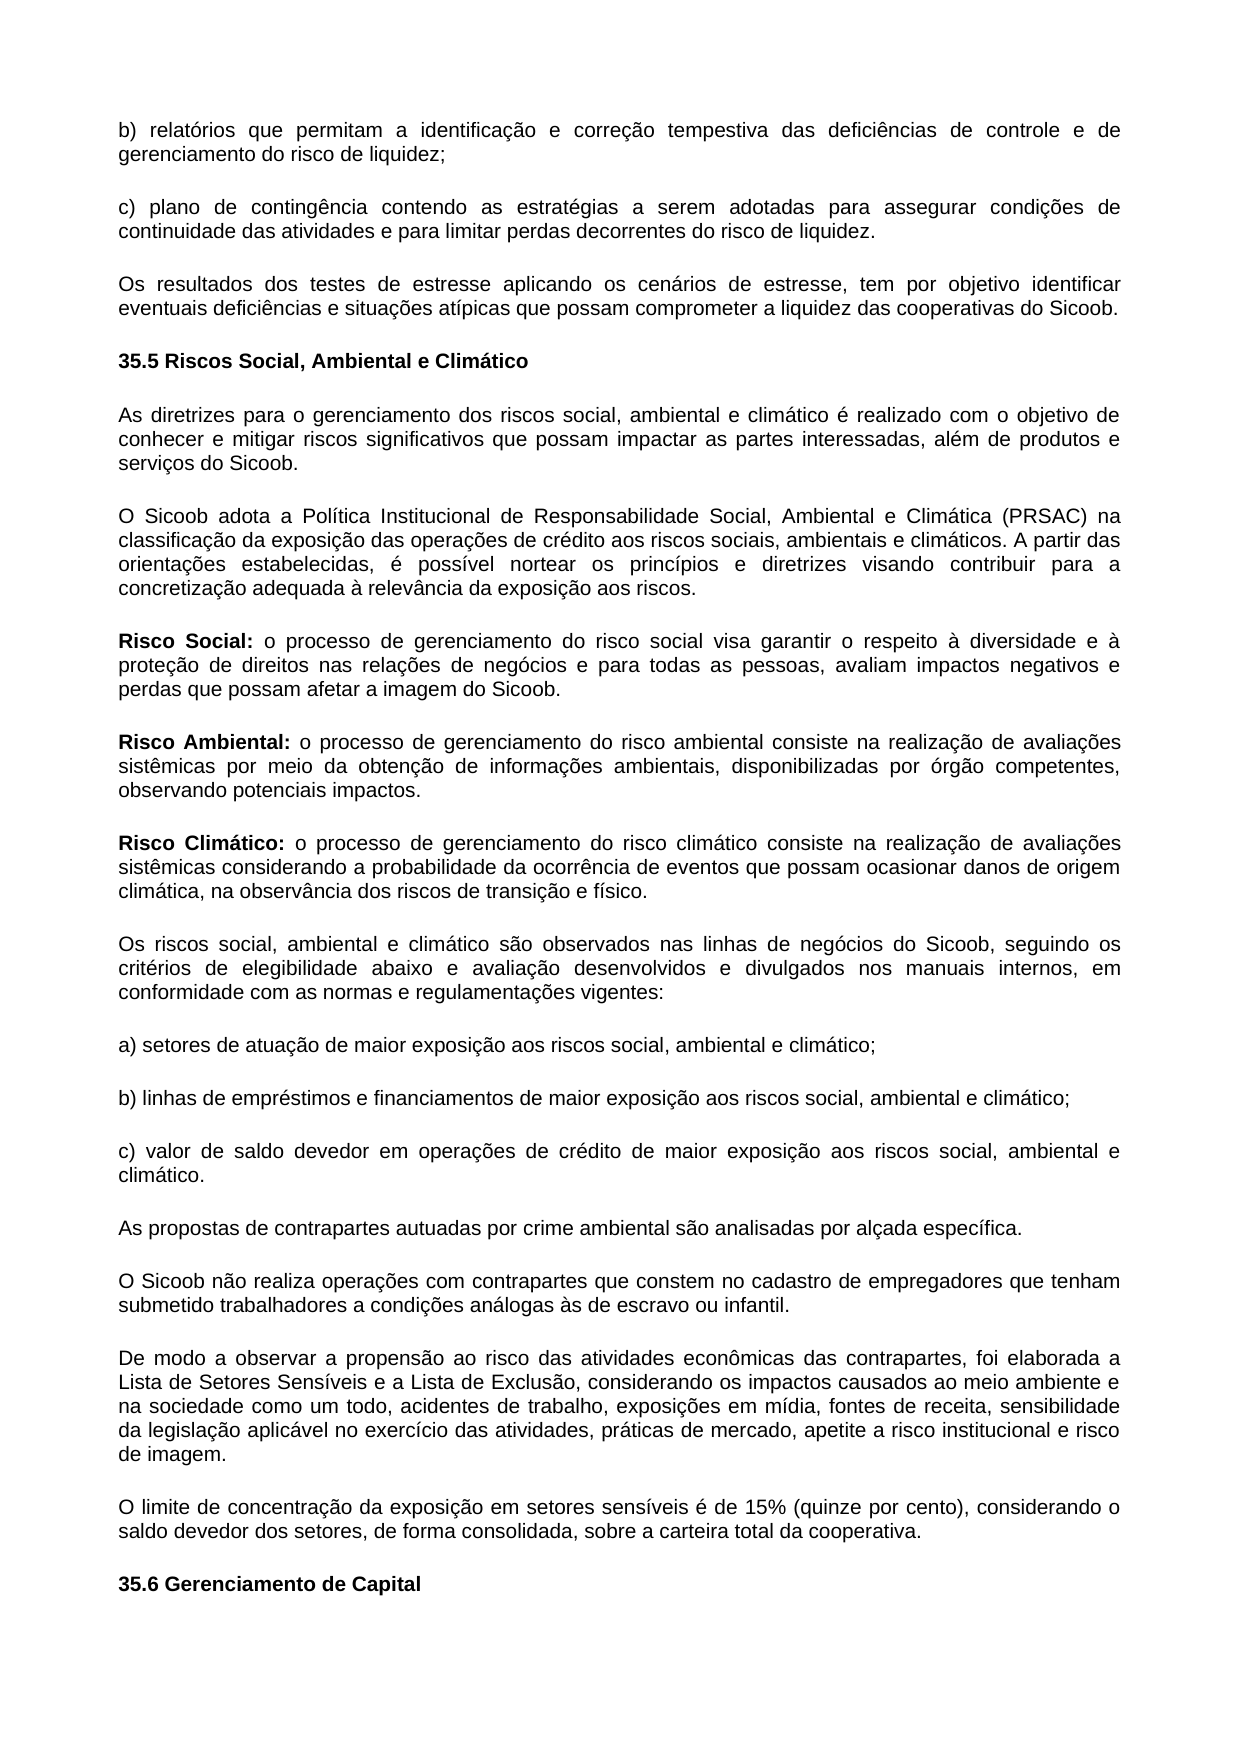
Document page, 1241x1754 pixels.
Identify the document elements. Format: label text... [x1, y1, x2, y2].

text 35.6 Gerenciamento de Capital [118, 1572, 1122, 1596]
text b) linhas de empréstimos e financiamentos de maior exposição aos riscos social, ambiental e climático; [118, 1086, 1122, 1110]
text As diretrizes para o gerenciamento dos riscos social, ambiental e climático é realizado com o objetivo de conhecer e mitigar riscos significativos que possam impactar as partes interessadas, além de produtos e serviços do Sicoob. [118, 402, 1122, 474]
text c) valor de saldo devedor em operações de crédito de maior exposição aos riscos social, ambiental e climático. [118, 1139, 1122, 1187]
text De modo a observar a propensão ao risco das atividades econômicas das contrapartes, foi elaborada a Lista de Setores Sensíveis e a Lista de Exclusão, considerando os impactos causados ao meio ambiente e na sociedade como um todo, acidentes de trabalho, exposições em mídia, fontes de receita, sensibilidade da legislação aplicável no exercício das atividades, práticas de mercado, apetite a risco institucional e risco de imagem. [118, 1346, 1122, 1466]
text b) relatórios que permitam a identificação e correção tempestiva das deficiências de controle e de gerenciamento do risco de liquidez; [118, 118, 1122, 166]
text 35.5 Riscos Social, Ambiental e Climático [118, 349, 1122, 373]
text O Sicoob adota a Política Institucional de Responsabilidade Social, Ambiental e Climática (PRSAC) na classificação da exposição das operações de crédito aos riscos sociais, ambientais e climáticos. A partir das orientações estabelecidas, é possível nortear os princípios e diretrizes visando contribuir para a concretização adequada à relevância da exposição aos riscos. [118, 503, 1122, 599]
text Risco Climático: o processo de gerenciamento do risco climático consiste na realização de avaliações sistêmicas considerando a probabilidade da ocorrência de eventos que possam ocasionar danos de origem climática, na observância dos riscos de transição e físico. [118, 831, 1122, 902]
text Risco Social: o processo de gerenciamento do risco social visa garantir o respeito à diversidade e à proteção de direitos nas relações de negócios e para todas as pessoas, avaliam impactos negativos e perdas que possam afetar a imagem do Sicoob. [118, 628, 1122, 700]
text O Sicoob não realiza operações com contrapartes que constem no cadastro de empregadores que tenham submetido trabalhadores a condições análogas às de escravo ou infantil. [118, 1269, 1122, 1317]
text c) plano de contingência contendo as estratégias a serem adotadas para assegurar condições de continuidade das atividades e para limitar perdas decorrentes do risco de liquidez. [118, 195, 1122, 243]
text a) setores de atuação de maior exposição aos riscos social, ambiental e climático; [118, 1033, 1122, 1057]
text Risco Ambiental: o processo de gerenciamento do risco ambiental consiste na realização de avaliações sistêmicas por meio da obtenção de informações ambientais, disponibilizadas por órgão competentes, observando potenciais impactos. [118, 729, 1122, 801]
text Os resultados dos testes de estresse aplicando os cenários de estresse, tem por objetivo identificar eventuais deficiências e situações atípicas que possam comprometer a liquidez das cooperativas do Sicoob. [118, 272, 1122, 320]
text O limite de concentração da exposição em setores sensíveis é de 15% (quinze por cento), considerando o saldo devedor dos setores, de forma consolidada, sobre a carteira total da cooperativa. [118, 1495, 1122, 1543]
text As propostas de contrapartes autuadas por crime ambiental são analisadas por alçada específica. [118, 1216, 1122, 1240]
text Os riscos social, ambiental e climático são observados nas linhas de negócios do Sicoob, seguindo os critérios de elegibilidade abaixo e avaliação desenvolvidos e divulgados nos manuais internos, em conformidade com as normas e regulamentações vigentes: [118, 932, 1122, 1003]
